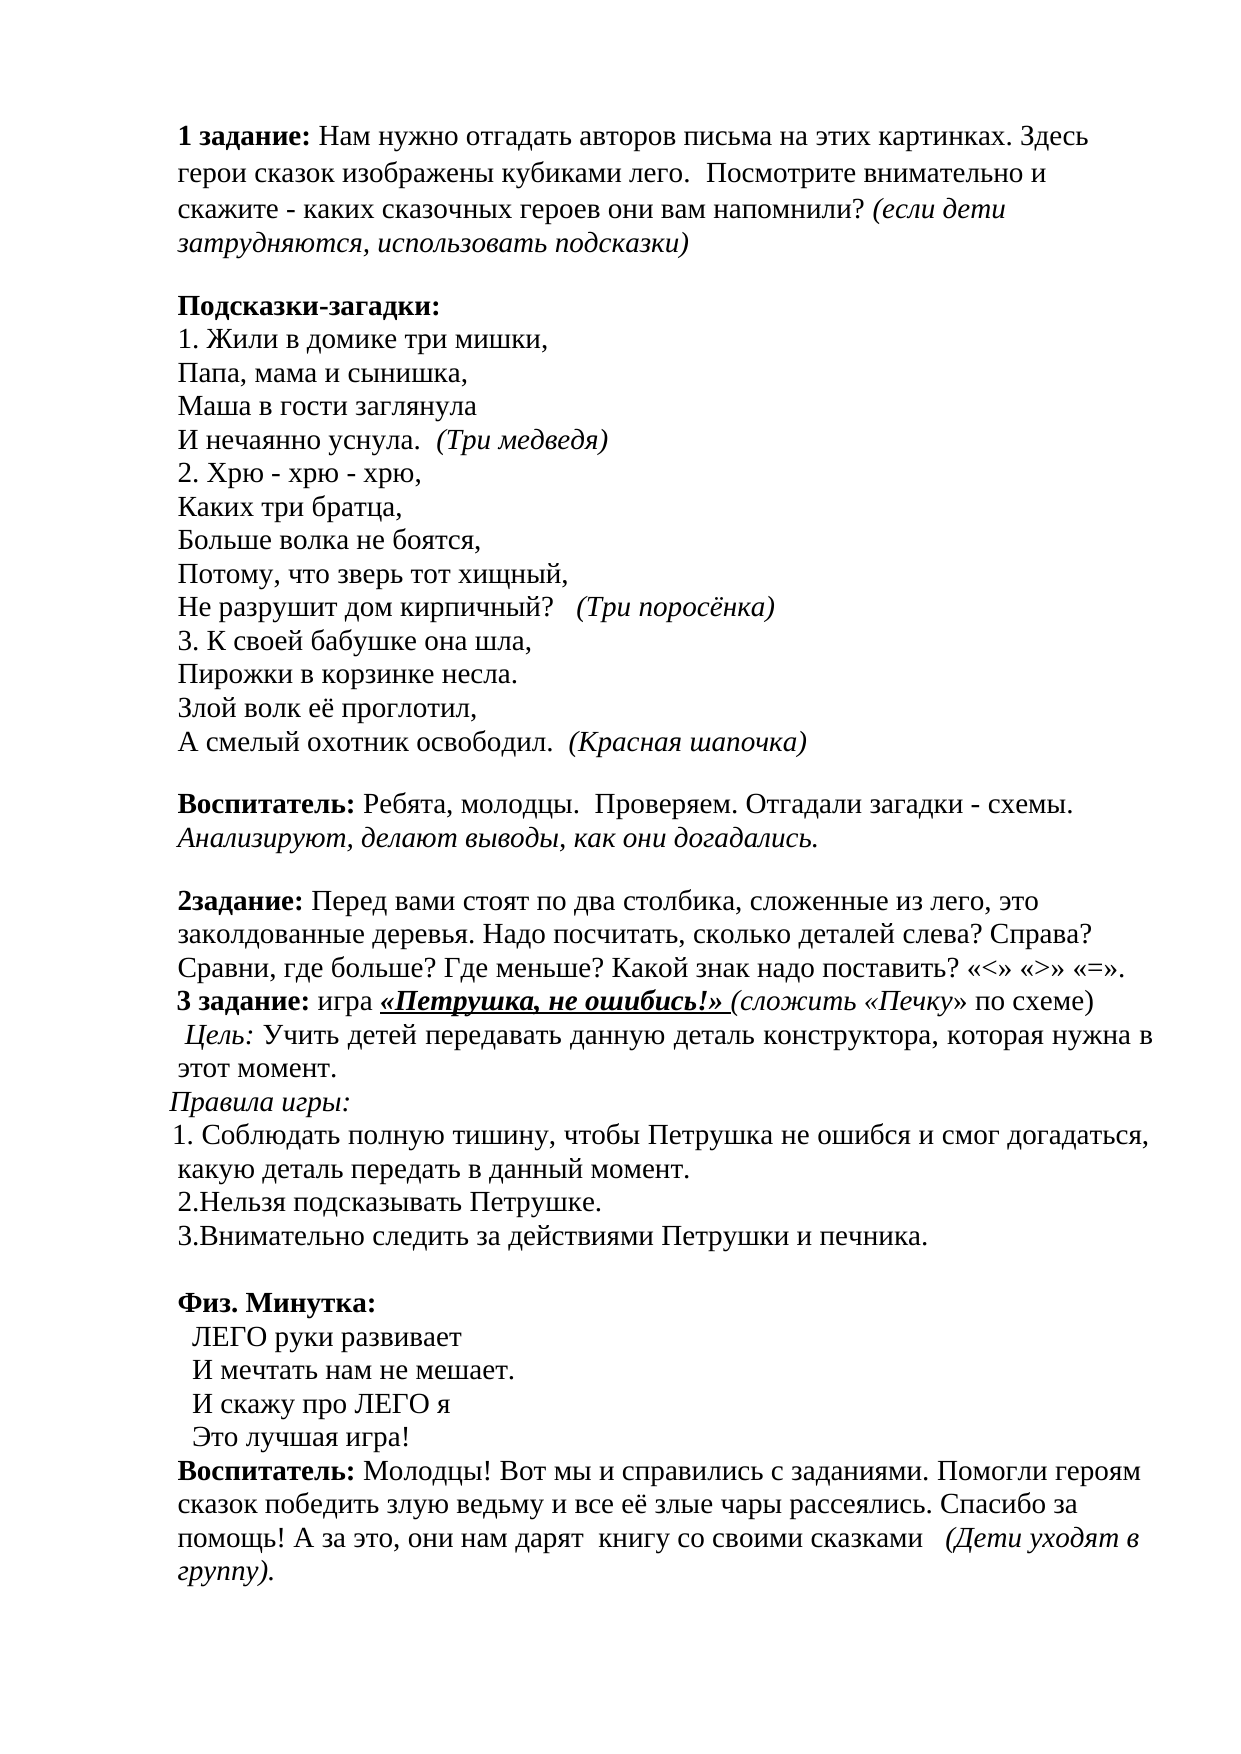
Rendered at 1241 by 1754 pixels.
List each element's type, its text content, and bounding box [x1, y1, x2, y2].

text Воспитатель: Молодцы! Вот мы и справились с заданиями. Помогли героям сказок победить злую ведьму и все её злые чары рассеялись. Спасибо за помощь! А за это, они нам дарят книгу со своими сказками (Дети уходят в группу). [177, 1453, 1152, 1587]
text Больше волка не боятся, [177, 522, 1152, 556]
text Злой волк её проглотил, [177, 690, 1152, 724]
text Подсказки-загадки: [177, 288, 1152, 321]
text ЛЕГО руки развивает [177, 1319, 1152, 1352]
text Физ. Минутка: [177, 1285, 1152, 1319]
text 1. Соблюдать полную тишину, чтобы Петрушка не ошибся и смог догадаться, какую деталь передать в данный момент. [118, 1117, 1152, 1184]
text Это лучшая игра! [177, 1419, 1152, 1453]
text Правила игры: [118, 1084, 1154, 1117]
text Не разрушит дом кирпичный? (Три поросёнка) [177, 589, 1152, 623]
text 3.Внимательно следить за действиями Петрушки и печника. [177, 1218, 1154, 1252]
text Маша в гости заглянула [177, 388, 1152, 422]
text И мечтать нам не мешает. [177, 1352, 1152, 1386]
text 2задание: Перед вами стоят по два столбика, сложенные из лего, это заколдованные деревья. Надо посчитать, сколько деталей слева? Справа? Сравни, где больше? Где меньше? Какой знак надо поставить? «<» «>» «=». [177, 883, 1152, 983]
text Папа, мама и сынишка, [177, 355, 1152, 388]
text А смелый охотник освободил. (Красная шапочка) [177, 724, 1152, 757]
text 1 задание: Нам нужно отгадать авторов письма на этих картинках. Здесь герои сказок изображены кубиками лего. Посмотрите внимательно и скажите - каких сказочных героев они вам напомнили? (если дети затрудняются, использовать подсказки) [177, 118, 1152, 258]
text Цель: Учить детей передавать данную деталь конструктора, которая нужна в этот момент. [118, 1017, 1154, 1084]
text Пирожки в корзинке несла. [177, 657, 1152, 690]
text И скажу про ЛЕГО я [177, 1386, 1152, 1419]
text 3 задание: игра «Петрушка, не ошибись!» (сложить «Печку» по схеме) [118, 983, 1154, 1017]
text Потому, что зверь тот хищный, [177, 556, 1152, 589]
text 3. К своей бабушке она шла, [177, 623, 1152, 657]
text 2.Нельзя подсказывать Петрушке. [177, 1184, 1152, 1218]
text Воспитатель: Ребята, молодцы. Проверяем. Отгадали загадки - схемы. Анализируют, делают выводы, как они догадались. [177, 786, 1152, 853]
text 2. Хрю - хрю - хрю, [177, 455, 1152, 489]
text И нечаянно уснула. (Три медведя) [177, 422, 1152, 455]
text Каких три братца, [177, 489, 1152, 522]
text 1. Жили в домике три мишки, [177, 321, 1152, 355]
